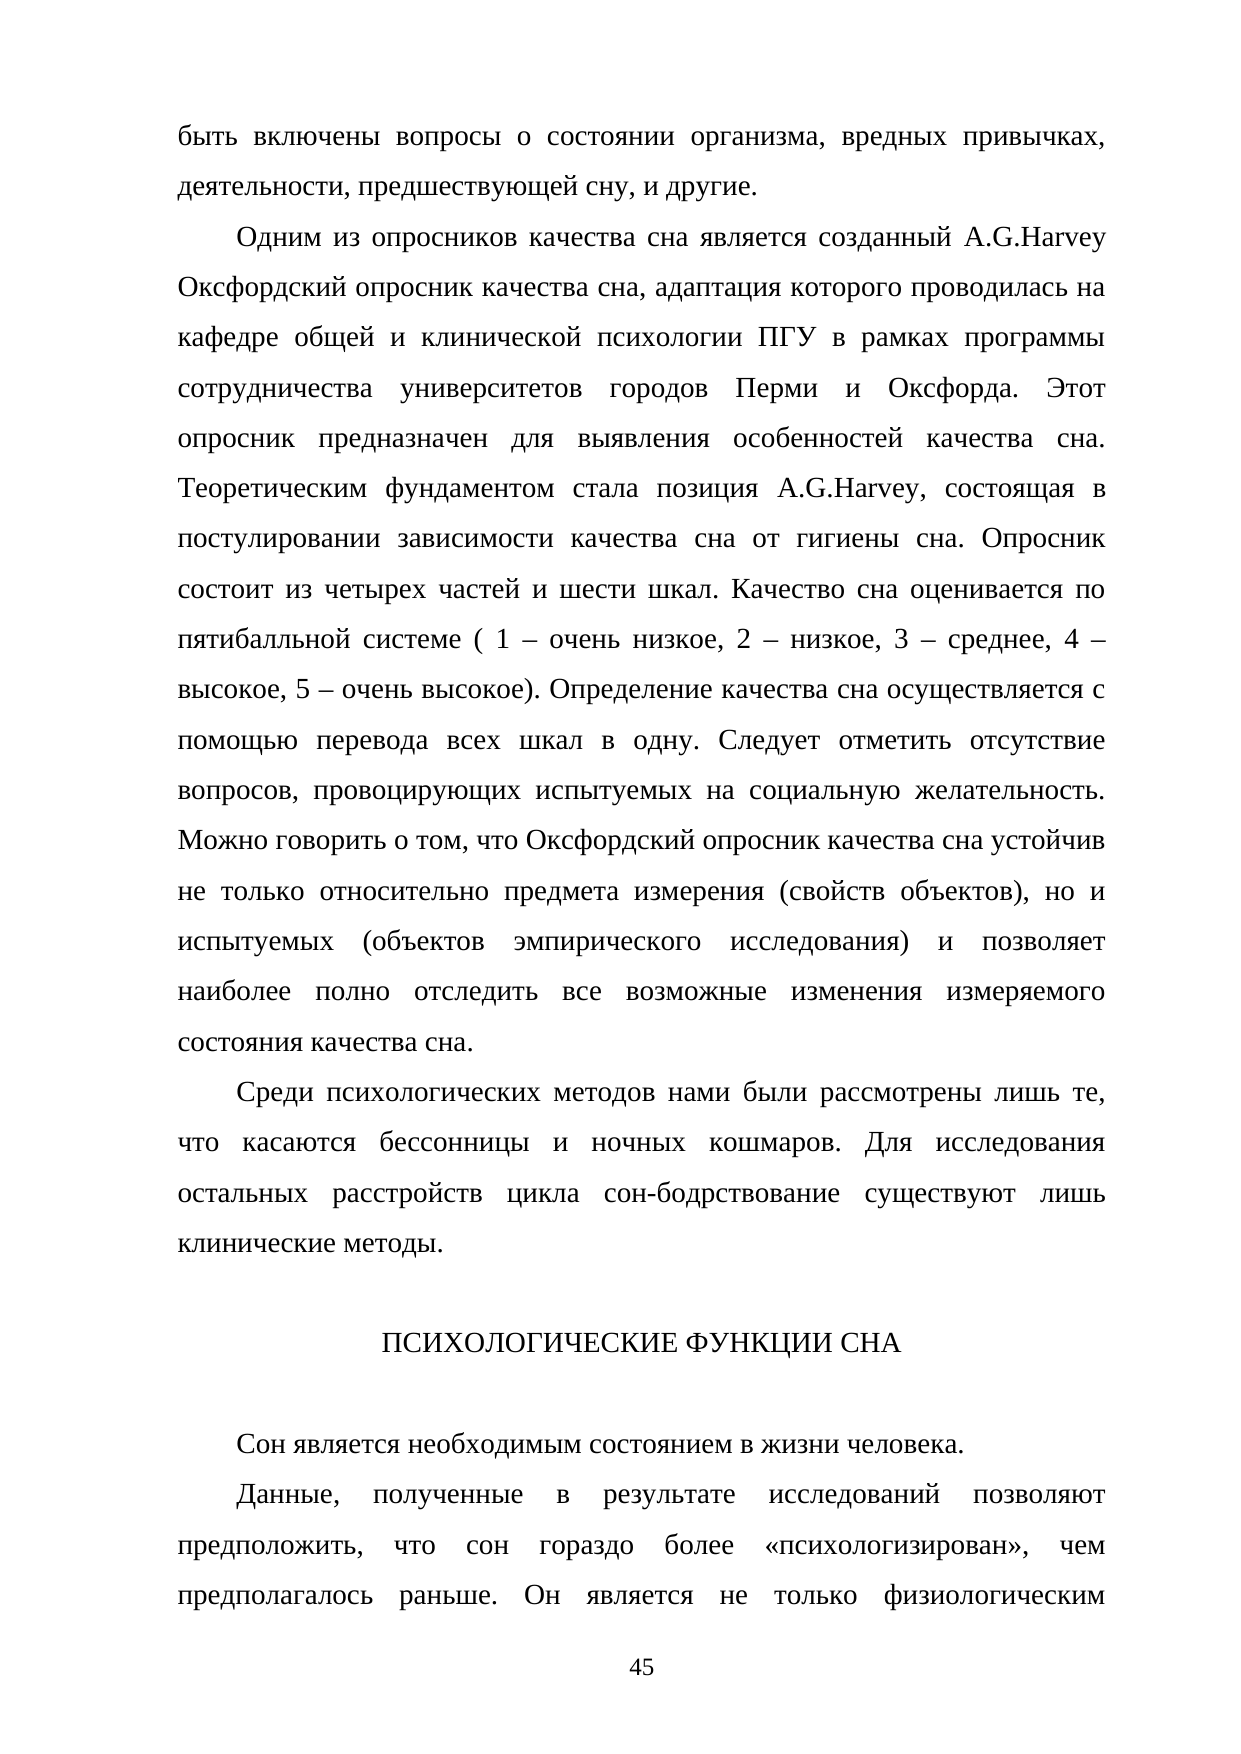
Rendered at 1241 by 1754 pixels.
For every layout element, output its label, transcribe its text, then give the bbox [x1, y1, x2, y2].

text Сон является необходимым состоянием в жизни человека. [177, 1426, 1106, 1460]
text Среди психологических методов нами были рассмотрены лишь те, что касаются бессонницы и ночных кошмаров. Для исследования остальных расстройств цикла сон-бодрствование существуют лишь клинические методы. [177, 1074, 1106, 1258]
text Одним из опросников качества сна является созданный A.G.Harvey Оксфордский опросник качества сна, адаптация которого проводилась на кафедре общей и клинической психологии ПГУ в рамках программы сотрудничества университетов городов Перми и Оксфорда. Этот опросник предназначен для выявления особенностей качества сна. Теоретическим фундаментом стала позиция A.G.Harvey, состоящая в постулировании зависимости качества сна от гигиены сна. Опросник состоит из четырех частей и шести шкал. Качество сна оценивается по пятибалльной системе ( 1 – очень низкое, 2 – низкое, 3 – среднее, 4 – высокое, 5 – очень высокое). Определение качества сна осуществляется с помощью перевода всех шкал в одну. Следует отметить отсутствие вопросов, провоцирующих испытуемых на социальную желательность. Можно говорить о том, что Оксфордский опросник качества сна устойчив не только относительно предмета измерения (свойств объектов), но и испытуемых (объектов эмпирического исследования) и позволяет наиболее полно отследить все возможные изменения измеряемого состояния качества сна. [177, 219, 1106, 1057]
text ПСИХОЛОГИЧЕСКИЕ ФУНКЦИИ СНА [177, 1326, 1106, 1359]
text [177, 118, 1106, 202]
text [177, 1477, 1106, 1611]
